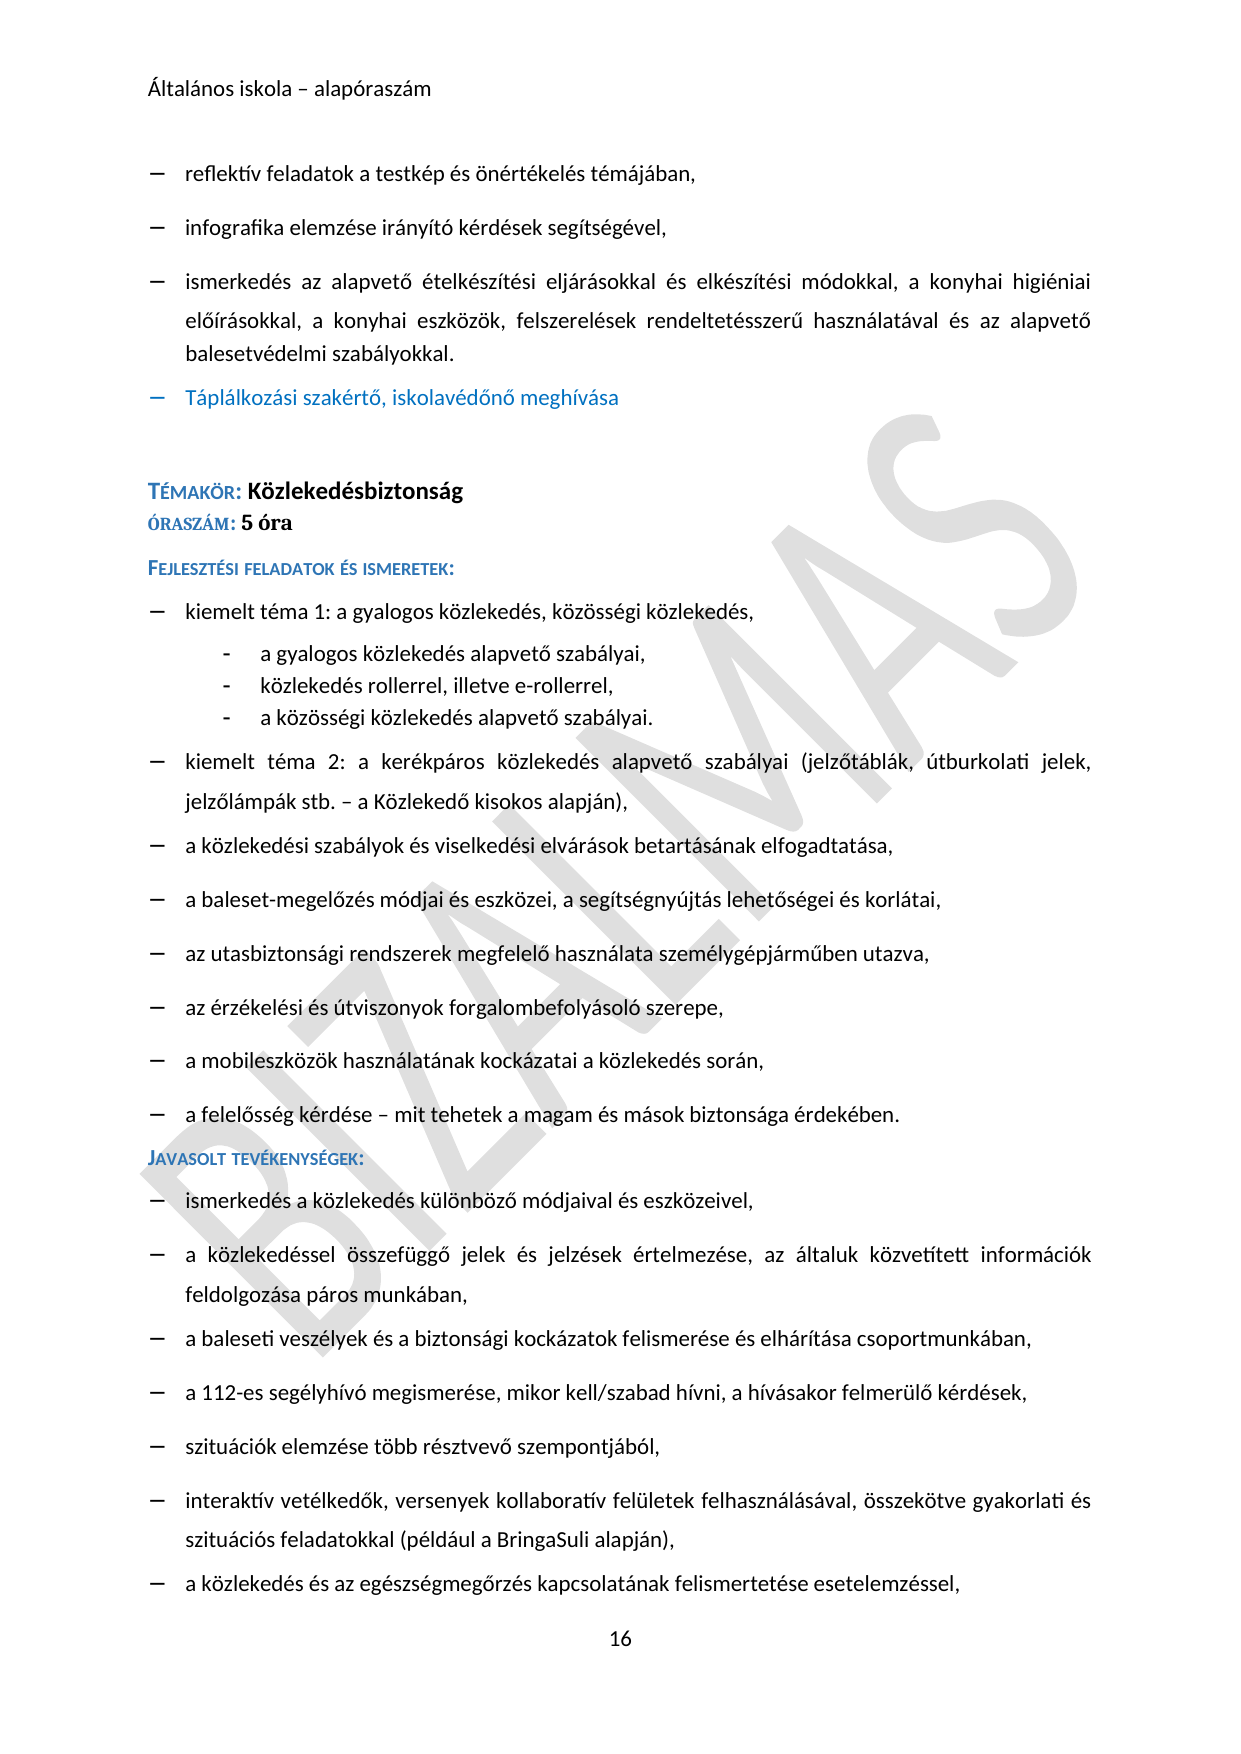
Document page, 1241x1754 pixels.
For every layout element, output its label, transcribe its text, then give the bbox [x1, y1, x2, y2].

list a közlekedéssel összefüggő jelek és jelzések értelmezése, az általuk közvetített információk feldolgozása páros munkában, [148, 1229, 1093, 1308]
text Fejlesztési feladatok és ismeretek: [148, 553, 1093, 581]
list a közlekedés és az egészségmegőrzés kapcsolatának felismertetése esetelemzéssel, [148, 1557, 1093, 1604]
text Témakör: Közlekedésbiztonság [148, 475, 1093, 506]
list Táplálkozási szakértő, iskolavédőnő meghívása [148, 371, 1093, 418]
list az érzékelési és útviszonyok forgalombefolyásoló szerepe, [148, 981, 1093, 1028]
list a baleseti veszélyek és a biztonsági kockázatok felismerése és elhárítása csoportmunkában, [148, 1312, 1093, 1359]
list infografika elemzése irányító kérdések segítségével, [148, 202, 1093, 248]
list ismerkedés a közlekedés különböző módjaival és eszközeivel, [148, 1175, 1093, 1222]
list a közösségi közlekedés alapvető szabályai. [223, 703, 1093, 732]
text Javasolt tevékenységek: [148, 1143, 1093, 1171]
list közlekedés rollerrel, illetve e-rollerrel, [223, 671, 1093, 699]
list interaktív vetélkedők, versenyek kollaboratív felületek felhasználásával, összekötve gyakorlati és szituációs feladatokkal (például a BringaSuli alapján), [148, 1474, 1093, 1553]
list a baleset-megelőzés módjai és eszközei, a segítségnyújtás lehetőségei és korlátai, [148, 873, 1093, 920]
list reflektív feladatok a testkép és önértékelés témájában, [148, 148, 1093, 194]
list a közlekedési szabályok és viselkedési elvárások betartásának elfogadtatása, [148, 819, 1093, 866]
list szituációk elemzése több résztvevő szempontjából, [148, 1420, 1093, 1467]
list kiemelt téma 1: a gyalogos közlekedés, közösségi közlekedés, [148, 585, 1093, 632]
list a felelősség kérdése – mit tehetek a magam és mások biztonsága érdekében. [148, 1089, 1093, 1136]
list a gyalogos közlekedés alapvető szabályai, [223, 639, 1093, 667]
list az utasbiztonsági rendszerek megfelelő használata személygépjárműben utazva, [148, 927, 1093, 974]
list ismerkedés az alapvető ételkészítési eljárásokkal és elkészítési módokkal, a konyhai higiéniai előírásokkal, a konyhai eszközök, felszerelések rendeltetésszerű használatával és az alapvető balesetvédelmi szabályokkal. [148, 256, 1093, 367]
list a mobileszközök használatának kockázatai a közlekedés során, [148, 1035, 1093, 1082]
list kiemelt téma 2: a kerékpáros közlekedés alapvető szabályai (jelzőtáblák, útburkolati jelek, jelzőlámpák stb. – a Közlekedő kisokos alapján), [148, 736, 1093, 815]
text óraszám: 5 óra [148, 510, 1093, 536]
list a 112-es segélyhívó megismerése, mikor kell/szabad hívni, a hívásakor felmerülő kérdések, [148, 1366, 1093, 1413]
